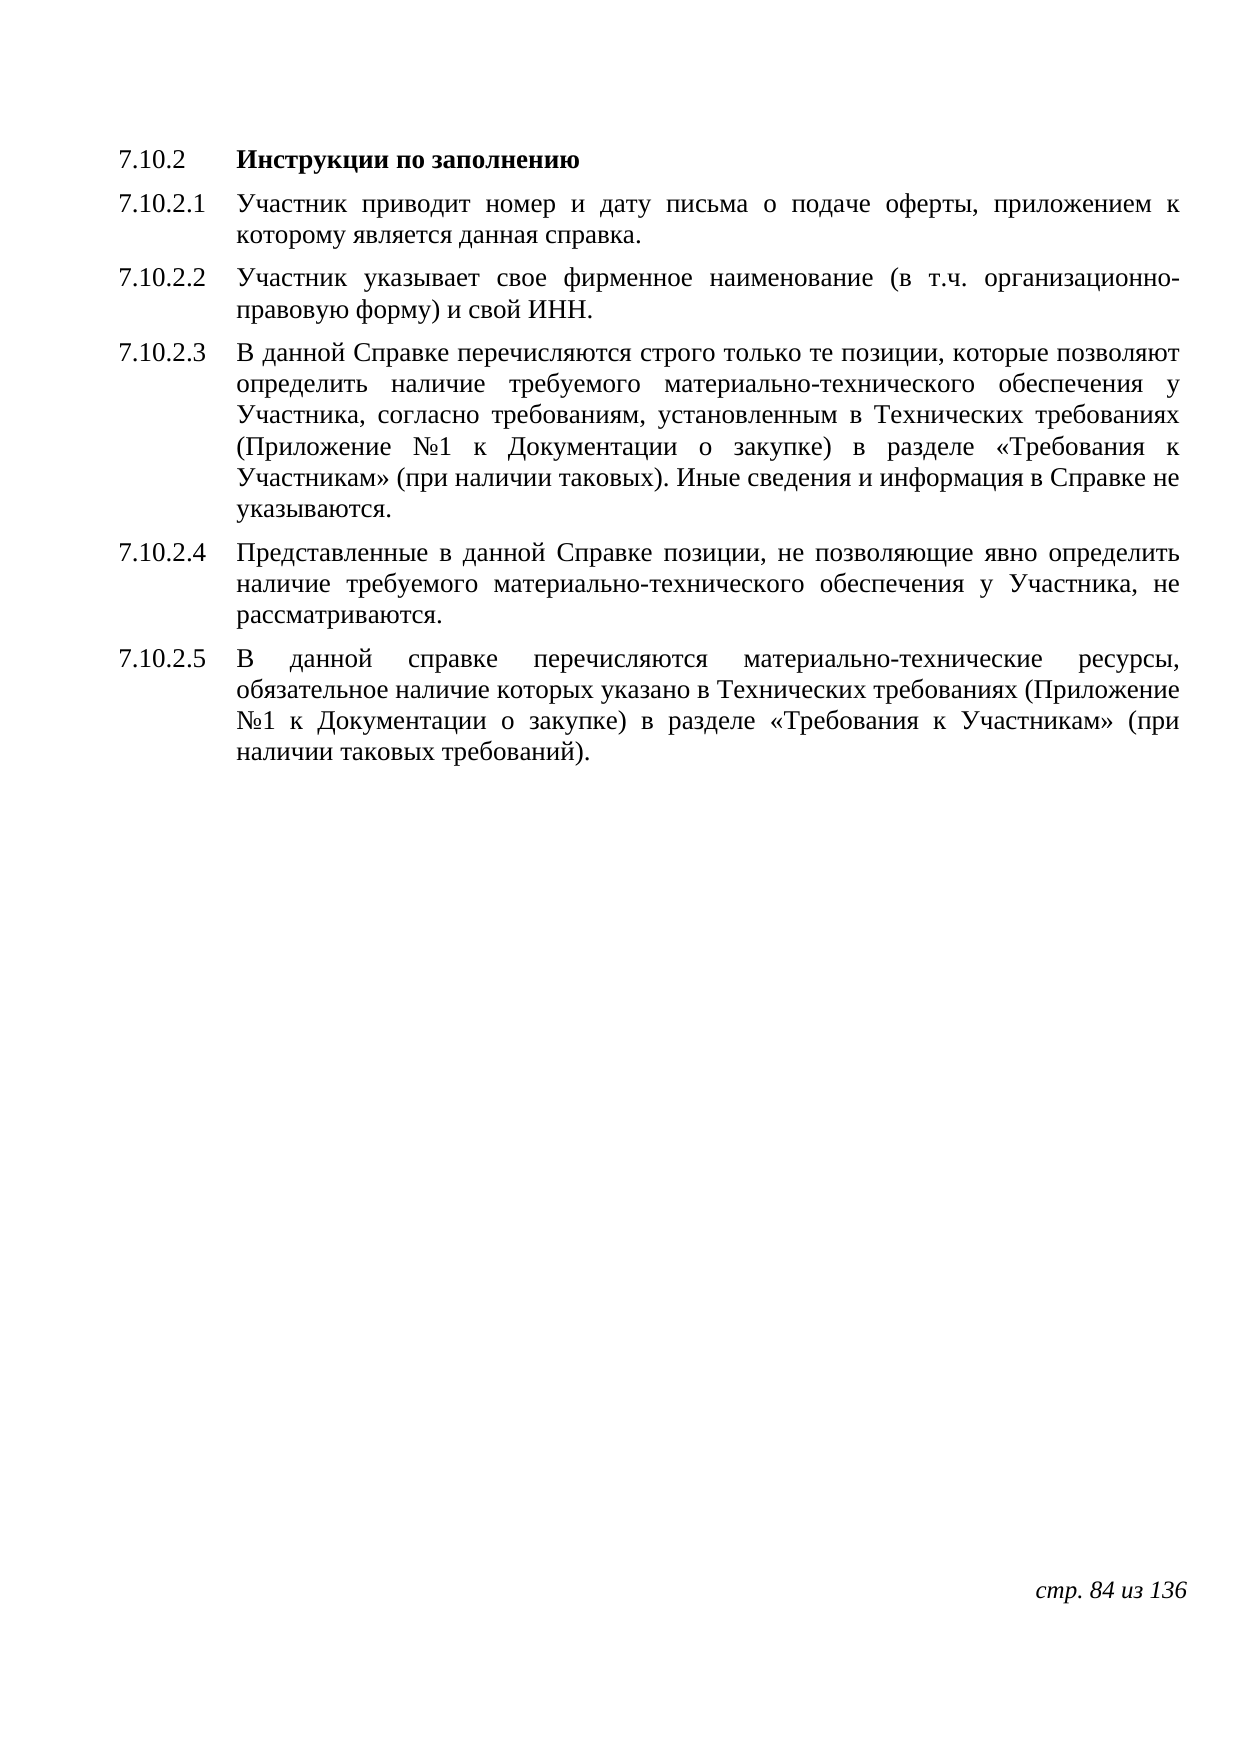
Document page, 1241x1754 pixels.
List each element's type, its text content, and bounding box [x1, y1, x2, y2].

text В данной справке перечисляются материально-технические ресурсы, обязательное наличие которых указано в Технических требованиях (Приложение №1 к Документации о закупке) в разделе «Требования к Участникам» (при наличии таковых требований). [118, 642, 1181, 766]
text Представленные в данной Справке позиции, не позволяющие явно определить наличие требуемого материально-технического обеспечения у Участника, не рассматриваются. [118, 536, 1181, 629]
text В данной Справке перечисляются строго только те позиции, которые позволяют определить наличие требуемого материально-технического обеспечения у Участника, согласно требованиям, установленным в Технических требованиях (Приложение №1 к Документации о закупке) в разделе «Требования к Участникам» (при наличии таковых). Иные сведения и информация в Справке не указываются. [118, 336, 1181, 523]
text Участник приводит номер и дату письма о подаче оферты, приложением к которому является данная справка. [118, 187, 1181, 249]
text Участник указывает свое фирменное наименование (в т.ч. организационно-правовую форму) и свой ИНН. [118, 262, 1181, 324]
text Инструкции по заполнению [118, 143, 1181, 174]
